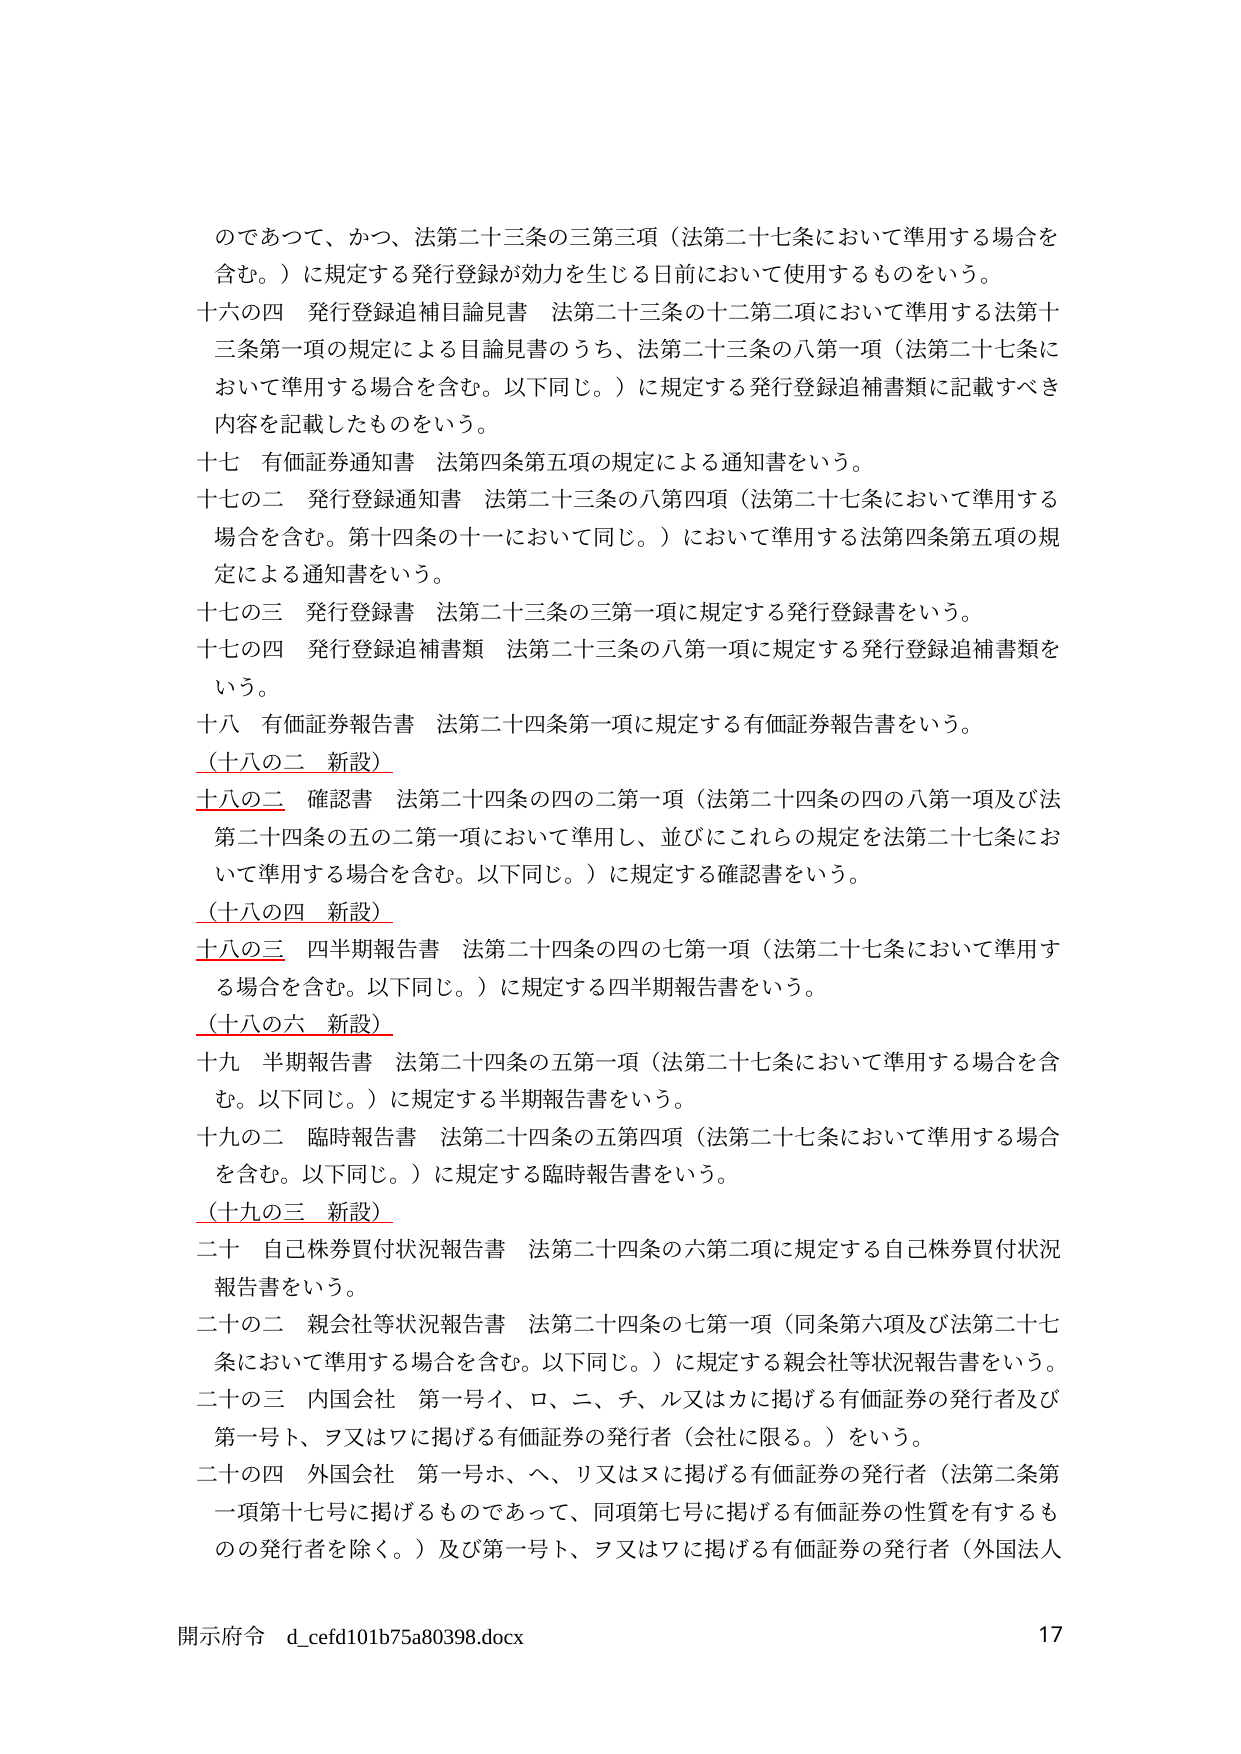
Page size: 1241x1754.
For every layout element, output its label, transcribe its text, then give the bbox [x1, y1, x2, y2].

text 二十の二 親会社等状況報告書 法第二十四条の七第一項（同条第六項及び法第二十七条において準用する場合を含む。以下同じ。）に規定する親会社等状況報告書をいう。 [196, 1304, 1063, 1379]
text 十七の四 発行登録追補書類 法第二十三条の八第一項に規定する発行登録追補書類をいう。 [196, 629, 1063, 704]
text 十八の二 確認書 法第二十四条の四の二第一項（法第二十四条の四の八第一項及び法第二十四条の五の二第一項において準用し、並びにこれらの規定を法第二十七条において準用する場合を含む。以下同じ。）に規定する確認書をいう。 [196, 779, 1063, 892]
text 十七の二 発行登録通知書 法第二十三条の八第四項（法第二十七条において準用する場合を含む。第十四条の十一において同じ。）において準用する法第四条第五項の規定による通知書をいう。 [196, 479, 1063, 592]
text 十七の三 発行登録書 法第二十三条の三第一項に規定する発行登録書をいう。 [196, 592, 1063, 629]
text （十八の四 新設） [196, 892, 1063, 929]
text 二十の三 内国会社 第一号イ、ロ、ニ、チ、ル又はカに掲げる有価証券の発行者及び第一号ト、ヲ又はワに掲げる有価証券の発行者（会社に限る。）をいう。 [196, 1379, 1063, 1454]
text 十九 半期報告書 法第二十四条の五第一項（法第二十七条において準用する場合を含む。以下同じ。）に規定する半期報告書をいう。 [196, 1042, 1063, 1117]
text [196, 1454, 1063, 1567]
text 十七 有価証券通知書 法第四条第五項の規定による通知書をいう。 [196, 442, 1063, 479]
text 十六の四 発行登録追補目論見書 法第二十三条の十二第二項において準用する法第十三条第一項の規定による目論見書のうち、法第二十三条の八第一項（法第二十七条において準用する場合を含む。以下同じ。）に規定する発行登録追補書類に記載すべき内容を記載したものをいう。 [196, 292, 1063, 442]
text 十八 有価証券報告書 法第二十四条第一項に規定する有価証券報告書をいう。 [196, 704, 1063, 742]
text （十九の三 新設） [196, 1192, 1063, 1229]
text （十八の六 新設） [196, 1004, 1063, 1042]
text 十九の二 臨時報告書 法第二十四条の五第四項（法第二十七条において準用する場合を含む。以下同じ。）に規定する臨時報告書をいう。 [196, 1117, 1063, 1192]
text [196, 217, 1063, 292]
text 十八の三 四半期報告書 法第二十四条の四の七第一項（法第二十七条において準用する場合を含む。以下同じ。）に規定する四半期報告書をいう。 [196, 929, 1063, 1004]
text （十八の二 新設） [196, 742, 1063, 779]
text 二十 自己株券買付状況報告書 法第二十四条の六第二項に規定する自己株券買付状況報告書をいう。 [196, 1229, 1063, 1304]
